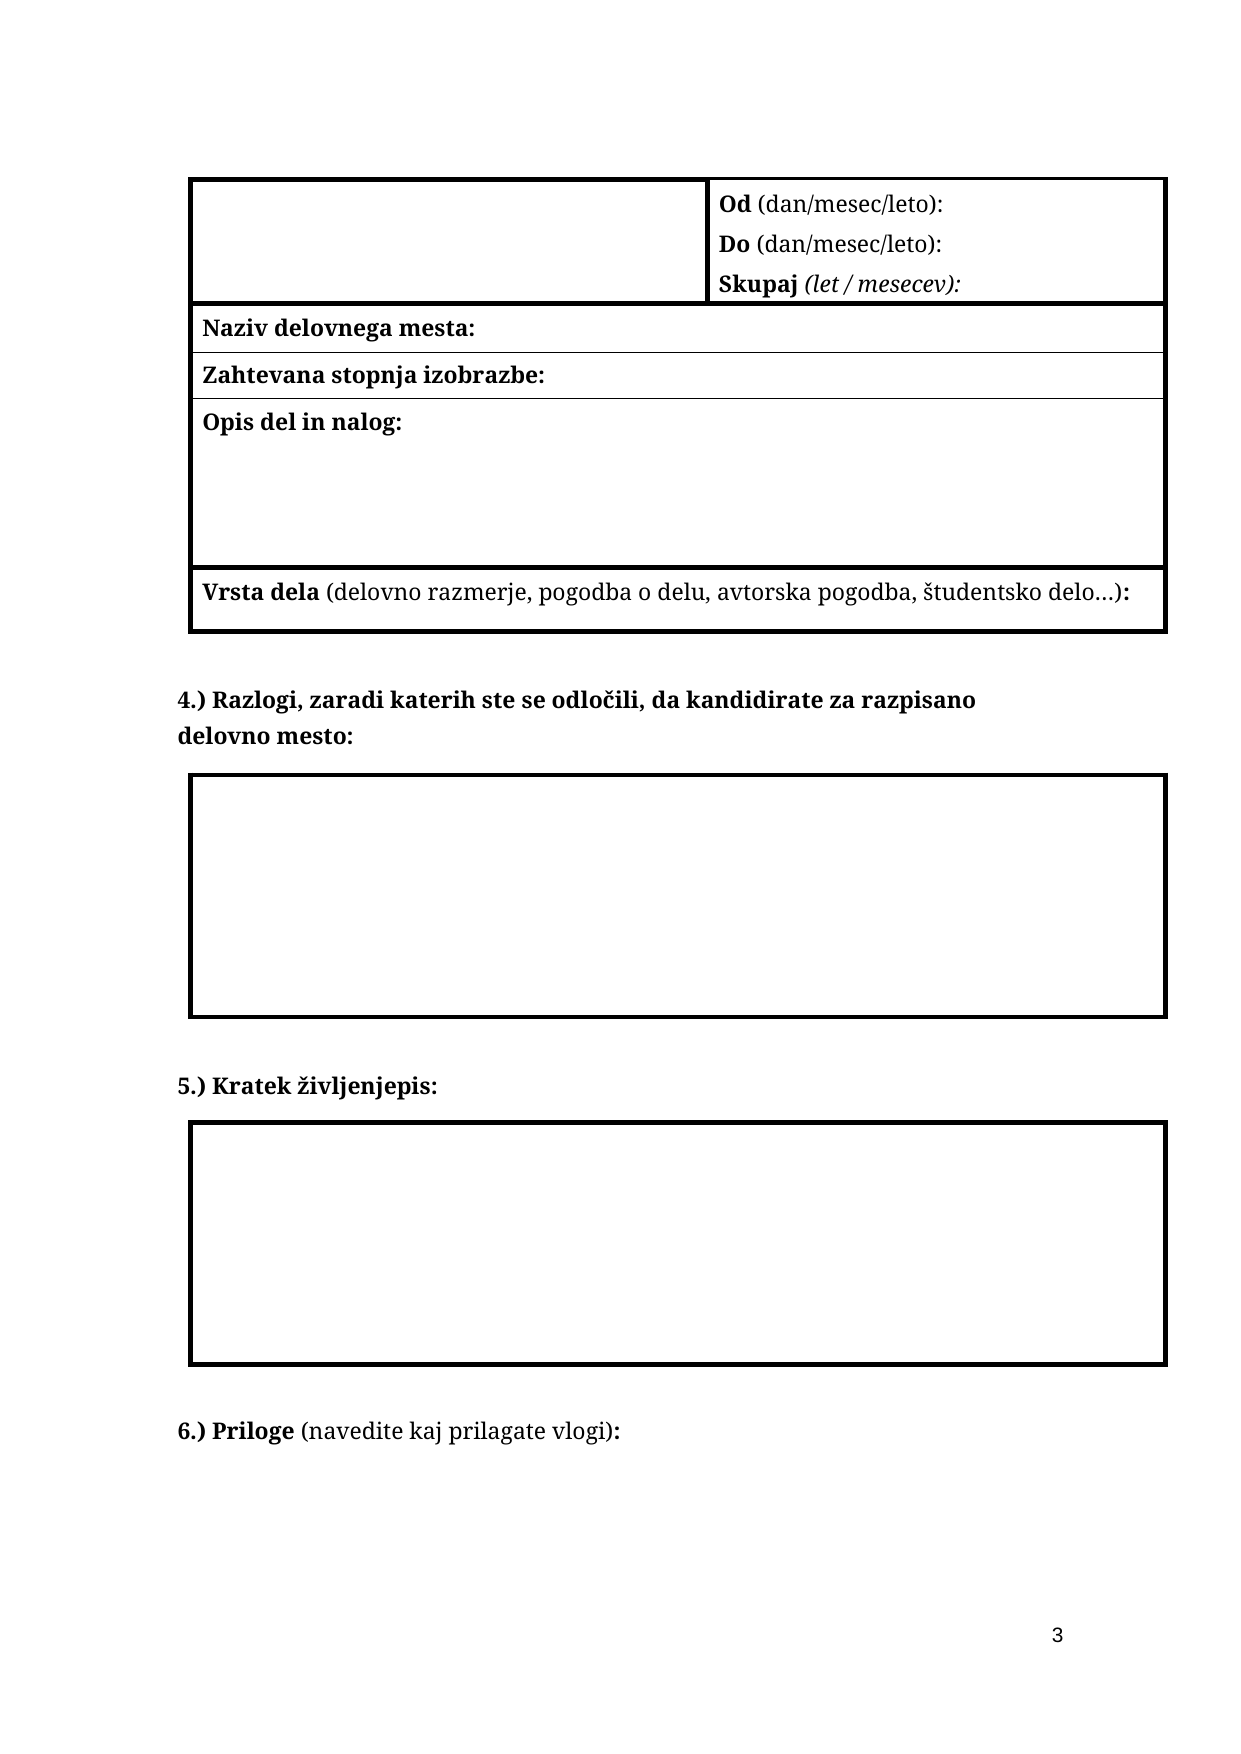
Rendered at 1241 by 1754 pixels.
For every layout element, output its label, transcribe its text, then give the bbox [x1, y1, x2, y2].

table_header [193, 777, 1163, 1014]
table_cell Opis del in nalog: [193, 399, 1163, 565]
table_cell Od (dan/mesec/leto): Do (dan/mesec/leto): Skupaj (let / mesecev): [710, 180, 1163, 301]
text 5.) Kratek življenjepis: [177, 1069, 1063, 1101]
table_cell Naziv delovnega mesta: [193, 306, 1163, 352]
table_cell Vrsta dela (delovno razmerje, pogodba o delu, avtorska pogodba, študentsko delo…): [193, 570, 1163, 629]
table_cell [193, 182, 705, 301]
text 4.) Razlogi, zaradi katerih ste se odločili, da kandidirate za razpisano delovno mesto: [177, 684, 1063, 751]
text 6.) Priloge (navedite kaj prilagate vlogi): [177, 1414, 1063, 1446]
table_cell Zahtevana stopnja izobrazbe: [193, 353, 1163, 398]
table_header [193, 1125, 1163, 1362]
